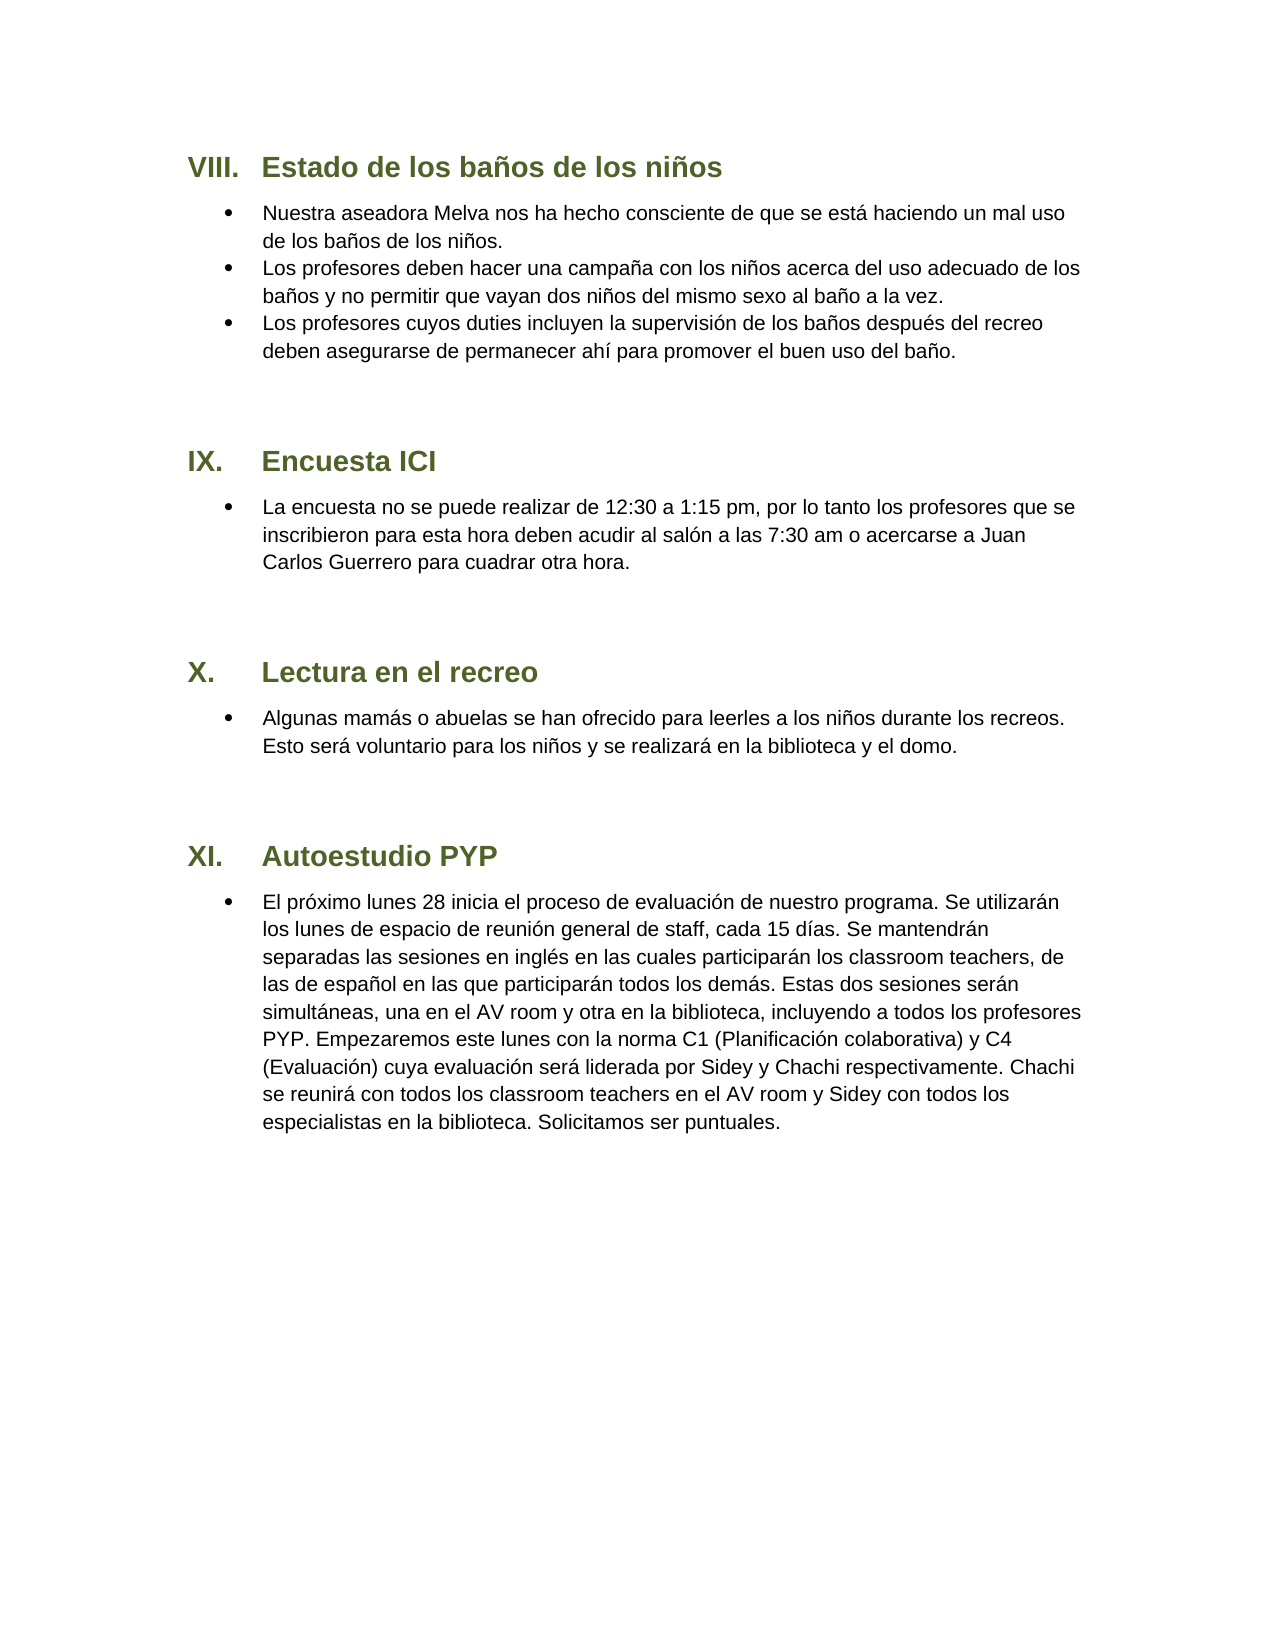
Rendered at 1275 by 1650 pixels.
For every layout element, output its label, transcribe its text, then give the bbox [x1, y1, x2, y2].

list El próximo lunes 28 inicia el proceso de evaluación de nuestro programa. Se utilizarán los lunes de espacio de reunión general de staff, cada 15 días. Se mantendrán separadas las sesiones en inglés en las cuales participarán los classroom teachers, de las de español en las que participarán todos los demás. Estas dos sesiones serán simultáneas, una en el AV room y otra en la biblioteca, incluyendo a todos los profesores PYP. Empezaremos este lunes con la norma C1 (Planificación colaborativa) y C4 (Evaluación) cuya evaluación será liderada por Sidey y Chachi respectivamente. Chachi se reunirá con todos los classroom teachers en el AV room y Sidey con todos los especialistas en la biblioteca. Solicitamos ser puntuales. [225, 890, 1087, 1134]
list Nuestra aseadora Melva nos ha hecho consciente de que se está haciendo un mal uso de los baños de los niños. [225, 201, 1087, 253]
subtitle Encuesta ICI [187, 444, 1087, 477]
subtitle Estado de los baños de los niños [187, 150, 1087, 183]
subtitle Autoestudio PYP [187, 839, 1087, 872]
list Los profesores cuyos duties incluyen la supervisión de los baños después del recreo deben asegurarse de permanecer ahí para promover el buen uso del baño. [225, 311, 1087, 363]
subtitle Lectura en el recreo [187, 655, 1087, 688]
list Los profesores deben hacer una campaña con los niños acerca del uso adecuado de los baños y no permitir que vayan dos niños del mismo sexo al baño a la vez. [225, 256, 1087, 308]
list La encuesta no se puede realizar de 12:30 a 1:15 pm, por lo tanto los profesores que se inscribieron para esta hora deben acudir al salón a las 7:30 am o acercarse a Juan Carlos Guerrero para cuadrar otra hora. [225, 495, 1087, 574]
list Algunas mamás o abuelas se han ofrecido para leerles a los niños durante los recreos. Esto será voluntario para los niños y se realizará en la biblioteca y el domo. [225, 706, 1087, 758]
